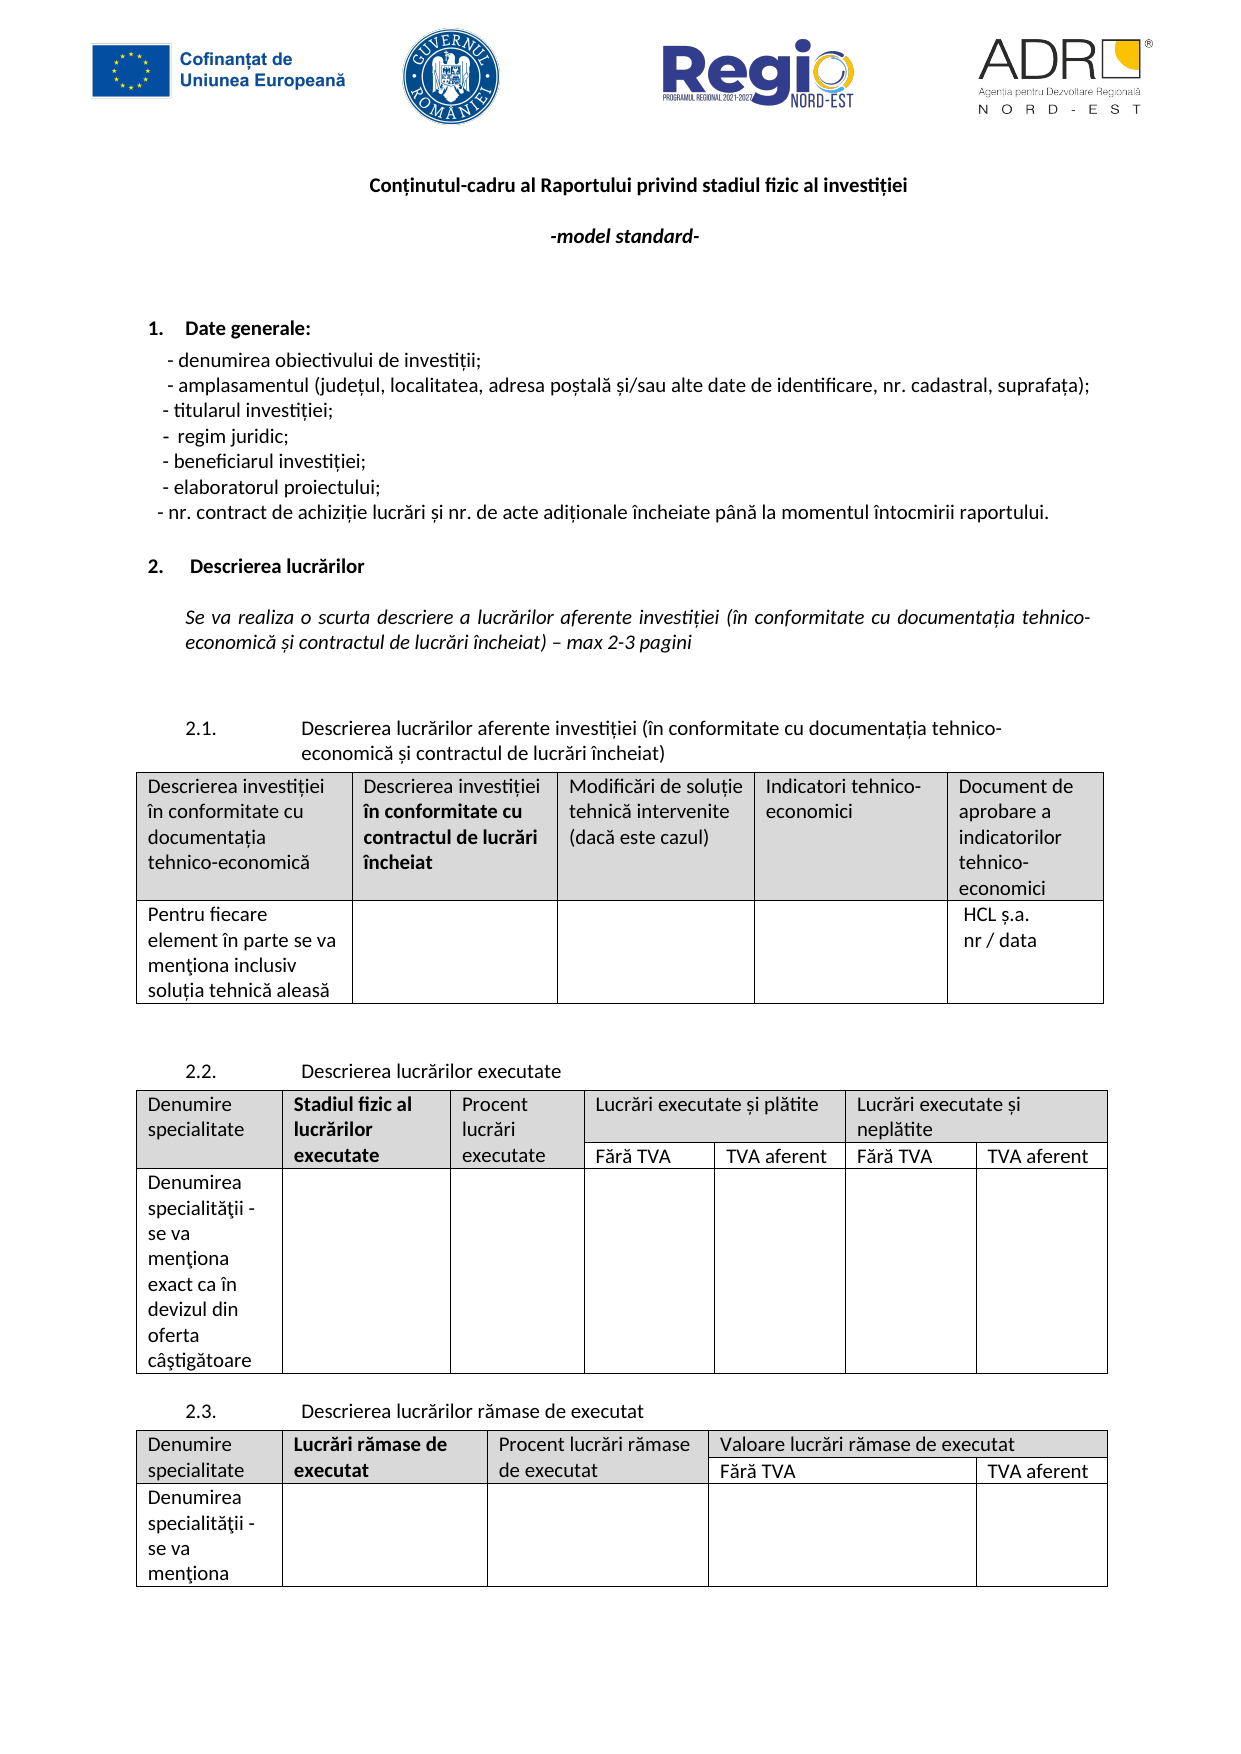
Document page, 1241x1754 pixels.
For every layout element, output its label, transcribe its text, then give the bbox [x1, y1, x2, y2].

subtitle - elaboratorul proiectului; [162, 474, 1093, 499]
table_cell Fără TVA [846, 1143, 976, 1168]
table_cell [585, 1169, 714, 1373]
table_cell [755, 901, 947, 1003]
subtitle -model standard- [148, 223, 1093, 248]
table_header Stadiul fizic al lucrărilor executate [283, 1091, 450, 1168]
subtitle Conţinutul-cadru al Raportului privind stadiul fizic al investiţiei [185, 173, 1093, 198]
subtitle - beneficiarul investiţiei; [162, 448, 1093, 474]
table_header Lucrări executate şi neplătite [846, 1091, 1107, 1142]
table_cell TVA aferent [977, 1458, 1107, 1483]
table_cell TVA aferent [977, 1143, 1107, 1168]
table_header Procent lucrări rămase de executat [488, 1431, 708, 1483]
text - nr. contract de achiziţie lucrări şi nr. de acte adiţionale încheiate până la momentul întocmirii raportului. [148, 499, 1093, 525]
table_cell Pentru fiecare element în parte se va menţiona inclusiv soluţia tehnică aleasă [137, 901, 352, 1003]
table_cell [488, 1484, 708, 1586]
table_header Document de aprobare a indicatorilor tehnico-economici [948, 773, 1103, 900]
table_header Denumire specialitate [137, 1091, 282, 1168]
table_cell [283, 1484, 487, 1586]
table_cell [977, 1484, 1107, 1586]
picture [89, 42, 366, 100]
table_cell [709, 1484, 976, 1586]
table_cell [846, 1169, 976, 1373]
picture [660, 34, 858, 112]
table_cell Denumirea specialităţii - se va menţiona exact ca în devizul din oferta câştigătoare [137, 1169, 282, 1373]
table_header Indicatori tehnico-economici [755, 773, 947, 900]
table_header Modificări de soluţie tehnică intervenite (dacă este cazul) [558, 773, 754, 900]
subtitle - denumirea obiectivului de investiţii; [162, 347, 1093, 372]
table_header Lucrări rămase de executat [283, 1431, 487, 1483]
table_header Valoare lucrări rămase de executat [709, 1431, 1107, 1457]
subtitle Date generale: [148, 315, 1093, 341]
table_header Procent lucrări executate [451, 1091, 584, 1168]
table_header Denumire specialitate [137, 1431, 282, 1483]
table_cell [283, 1169, 450, 1373]
table_header Descrierea investiţiei în conformitate cu documentaţia tehnico-economică [137, 773, 352, 900]
table_cell [977, 1169, 1107, 1373]
table_cell [353, 901, 557, 1003]
table_cell Fără TVA [585, 1143, 714, 1168]
picture [402, 28, 500, 125]
subtitle Se va realiza o scurta descriere a lucrărilor aferente investiţiei (în conformitate cu documentaţia tehnico-economică şi contractul de lucrări încheiat) – max 2-3 pagini [185, 604, 1093, 655]
table_header Descrierea investiţiei în conformitate cu contractul de lucrări încheiat [353, 773, 557, 900]
picture [978, 39, 1153, 114]
subtitle - titularul investiţiei; [162, 398, 1093, 423]
subtitle Descrierea lucrărilor executate [185, 1058, 1093, 1084]
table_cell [137, 1484, 282, 1586]
subtitle Descrierea lucrărilor [148, 553, 1093, 579]
table_cell TVA aferent [715, 1143, 845, 1168]
table_cell Fără TVA [709, 1458, 976, 1483]
subtitle Descrierea lucrărilor rămase de executat [185, 1399, 1093, 1424]
table_cell [558, 901, 754, 1003]
table_cell HCL ş.a. nr / data [948, 901, 1103, 1003]
subtitle - amplasamentul (judeţul, localitatea, adresa poştală şi/sau alte date de identificare, nr. cadastral, suprafaţa); [162, 372, 1093, 398]
table_cell [451, 1169, 584, 1373]
table_header Lucrări executate şi plătite [585, 1091, 845, 1142]
subtitle Descrierea lucrărilor aferente investiţiei (în conformitate cu documentaţia tehnico-economică şi contractul de lucrări încheiat) [185, 715, 1093, 766]
subtitle regim juridic; [162, 423, 1093, 448]
table_cell [715, 1169, 845, 1373]
